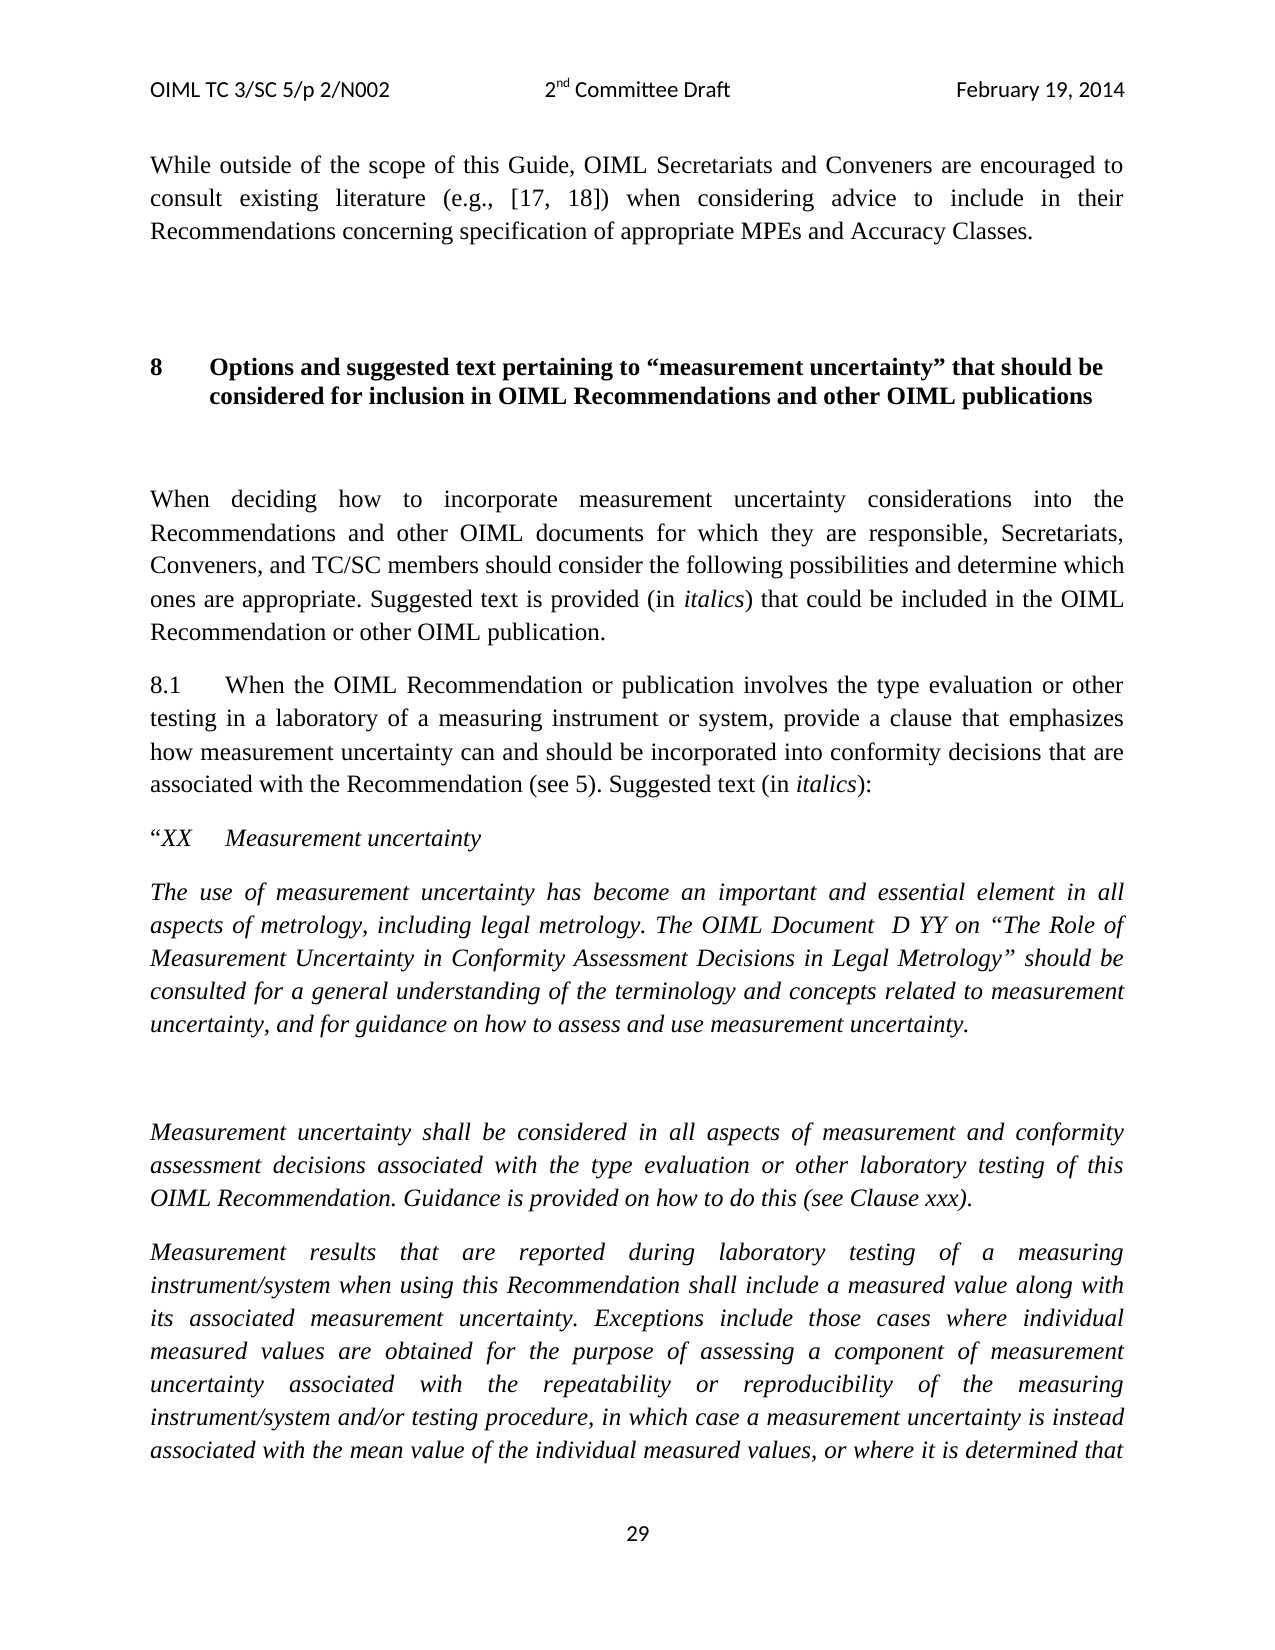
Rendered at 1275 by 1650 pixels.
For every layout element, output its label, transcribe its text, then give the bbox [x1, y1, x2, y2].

text “XX Measurement uncertainty [150, 823, 1125, 852]
text 8.1 When the OIML Recommendation or publication involves the type evaluation or other testing in a laboratory of a measuring instrument or system, provide a clause that emphasizes how measurement uncertainty can and should be incorporated into conformity decisions that are associated with the Recommendation (see 5). Suggested text (in italics): [150, 671, 1125, 798]
text While outside of the scope of this Guide, OIML Secretariats and Conveners are encouraged to consult existing literature (e.g., [17, 18]) when considering advice to include in their Recommendations concerning specification of appropriate MPEs and Accuracy Classes. [150, 150, 1125, 245]
text When deciding how to incorporate measurement uncertainty considerations into the Recommendations and other OIML documents for which they are responsible, Secretariats, Conveners, and TC/SC members should consider the following possibilities and determine which ones are appropriate. Suggested text is provided (in italics) that could be included in the OIML Recommendation or other OIML publication. [150, 484, 1125, 645]
text The use of measurement uncertainty has become an important and essential element in all aspects of metrology, including legal metrology. The OIML Document D YY on “The Role of Measurement Uncertainty in Conformity Assessment Decisions in Legal Metrology” should be consulted for a general understanding of the terminology and concepts related to measurement uncertainty, and for guidance on how to assess and use measurement uncertainty. [150, 877, 1125, 1038]
text Measurement uncertainty shall be considered in all aspects of measurement and conformity assessment decisions associated with the type evaluation or other laboratory testing of this OIML Recommendation. Guidance is provided on how to do this (see Clause xxx). [150, 1117, 1125, 1212]
subtitle Options and suggested text pertaining to “measurement uncertainty” that should be considered for inclusion in OIML Recommendations and other OIML publications [150, 352, 1125, 410]
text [150, 1237, 1125, 1464]
